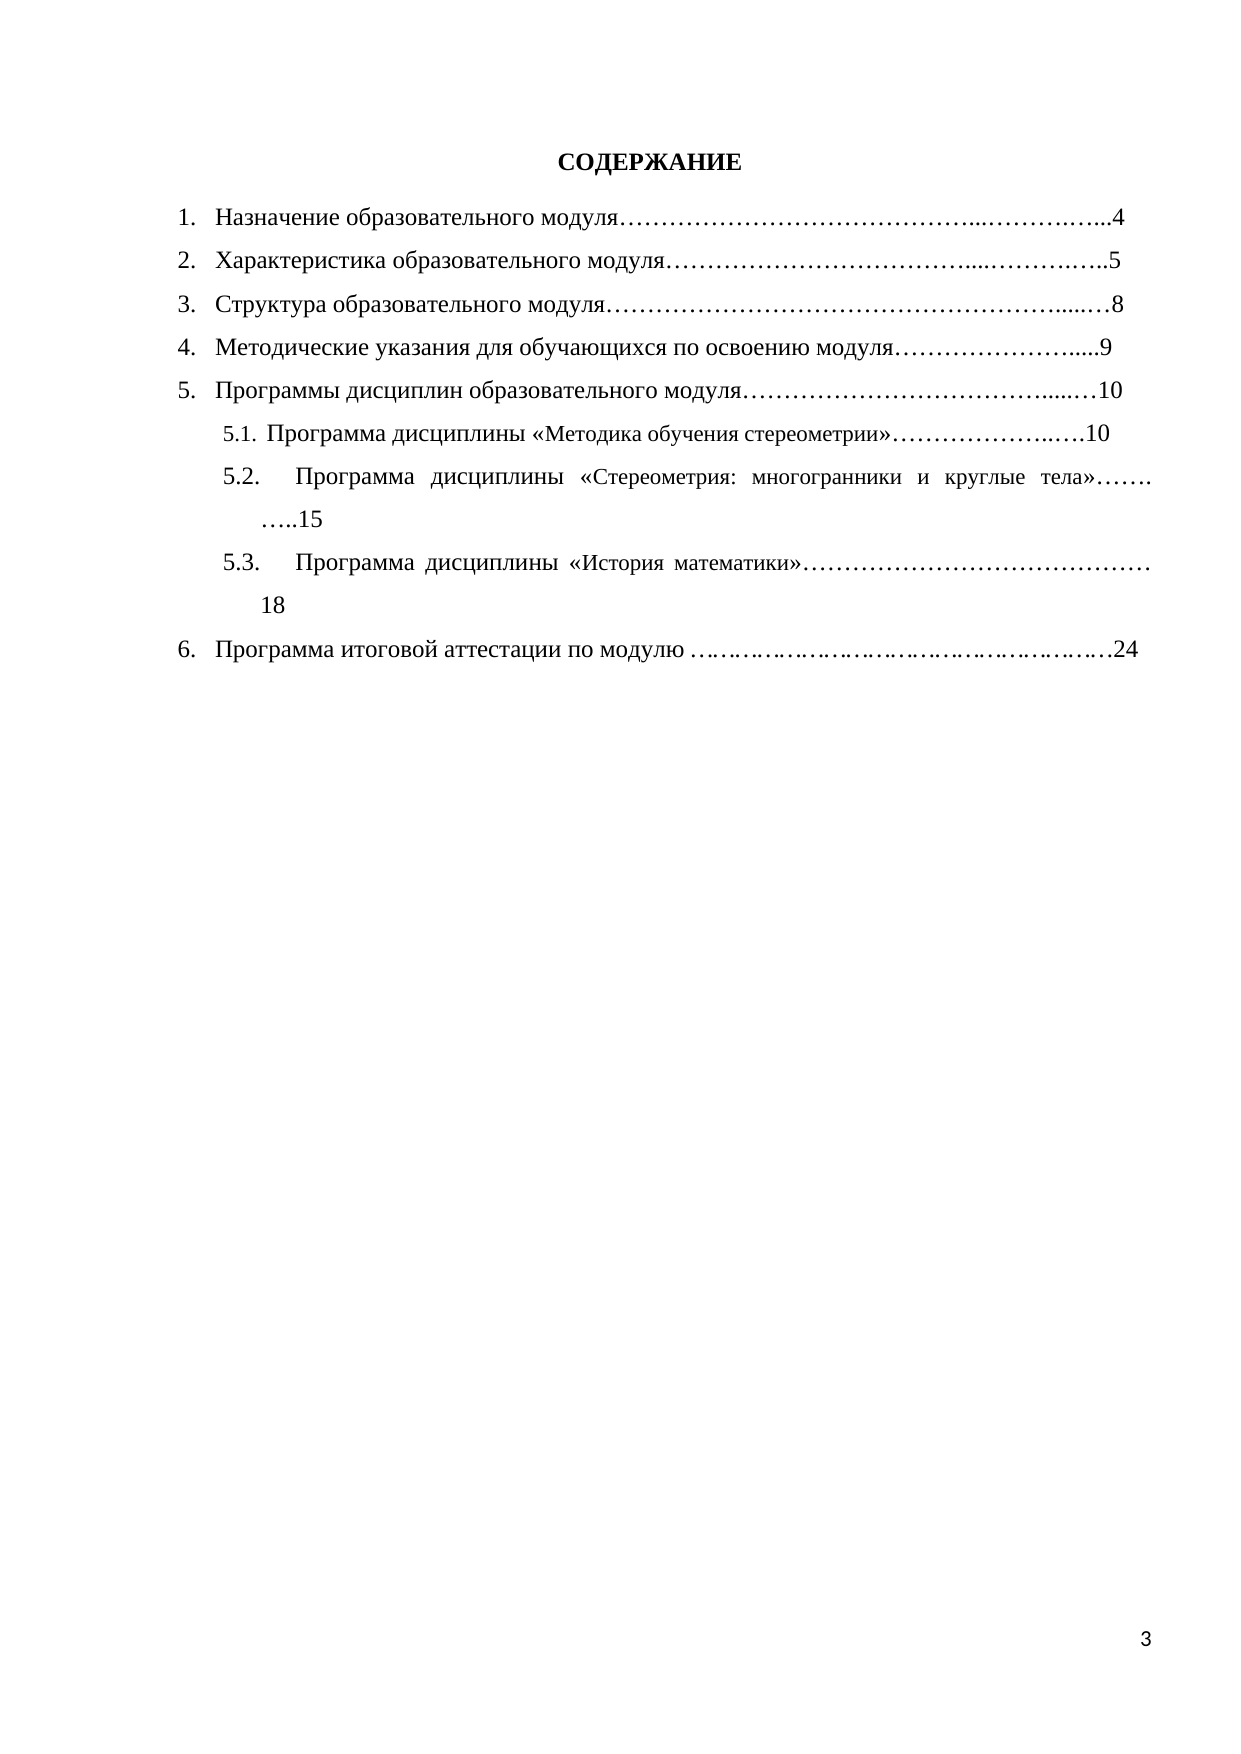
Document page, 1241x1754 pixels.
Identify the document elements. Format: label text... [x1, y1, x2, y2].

list Программа итоговой аттестации по модулю …………………………………………………24 [177, 634, 1152, 662]
text Содержание [148, 147, 1152, 176]
list Методические указания для обучающихся по освоению модуля………………….....9 [177, 332, 1152, 361]
list Назначение образовательного модуля……………………………………...……….…...4 [177, 202, 1152, 231]
list Программы дисциплин образовательного модуля……………………………….....…10 [177, 375, 1152, 404]
list Структура образовательного модуля……………………………………………….....…8 [177, 289, 1152, 317]
list Характеристика образовательного модуля………………………………....……….…..5 [177, 246, 1152, 274]
list Программа дисциплины «Стереометрия: многогранники и круглые тела»…….…..15 [223, 461, 1152, 533]
list Программа дисциплины «Методика обучения стереометрии»………………..….10 [223, 418, 1152, 447]
list Программа дисциплины «История математики»……………………………………18 [223, 547, 1152, 619]
